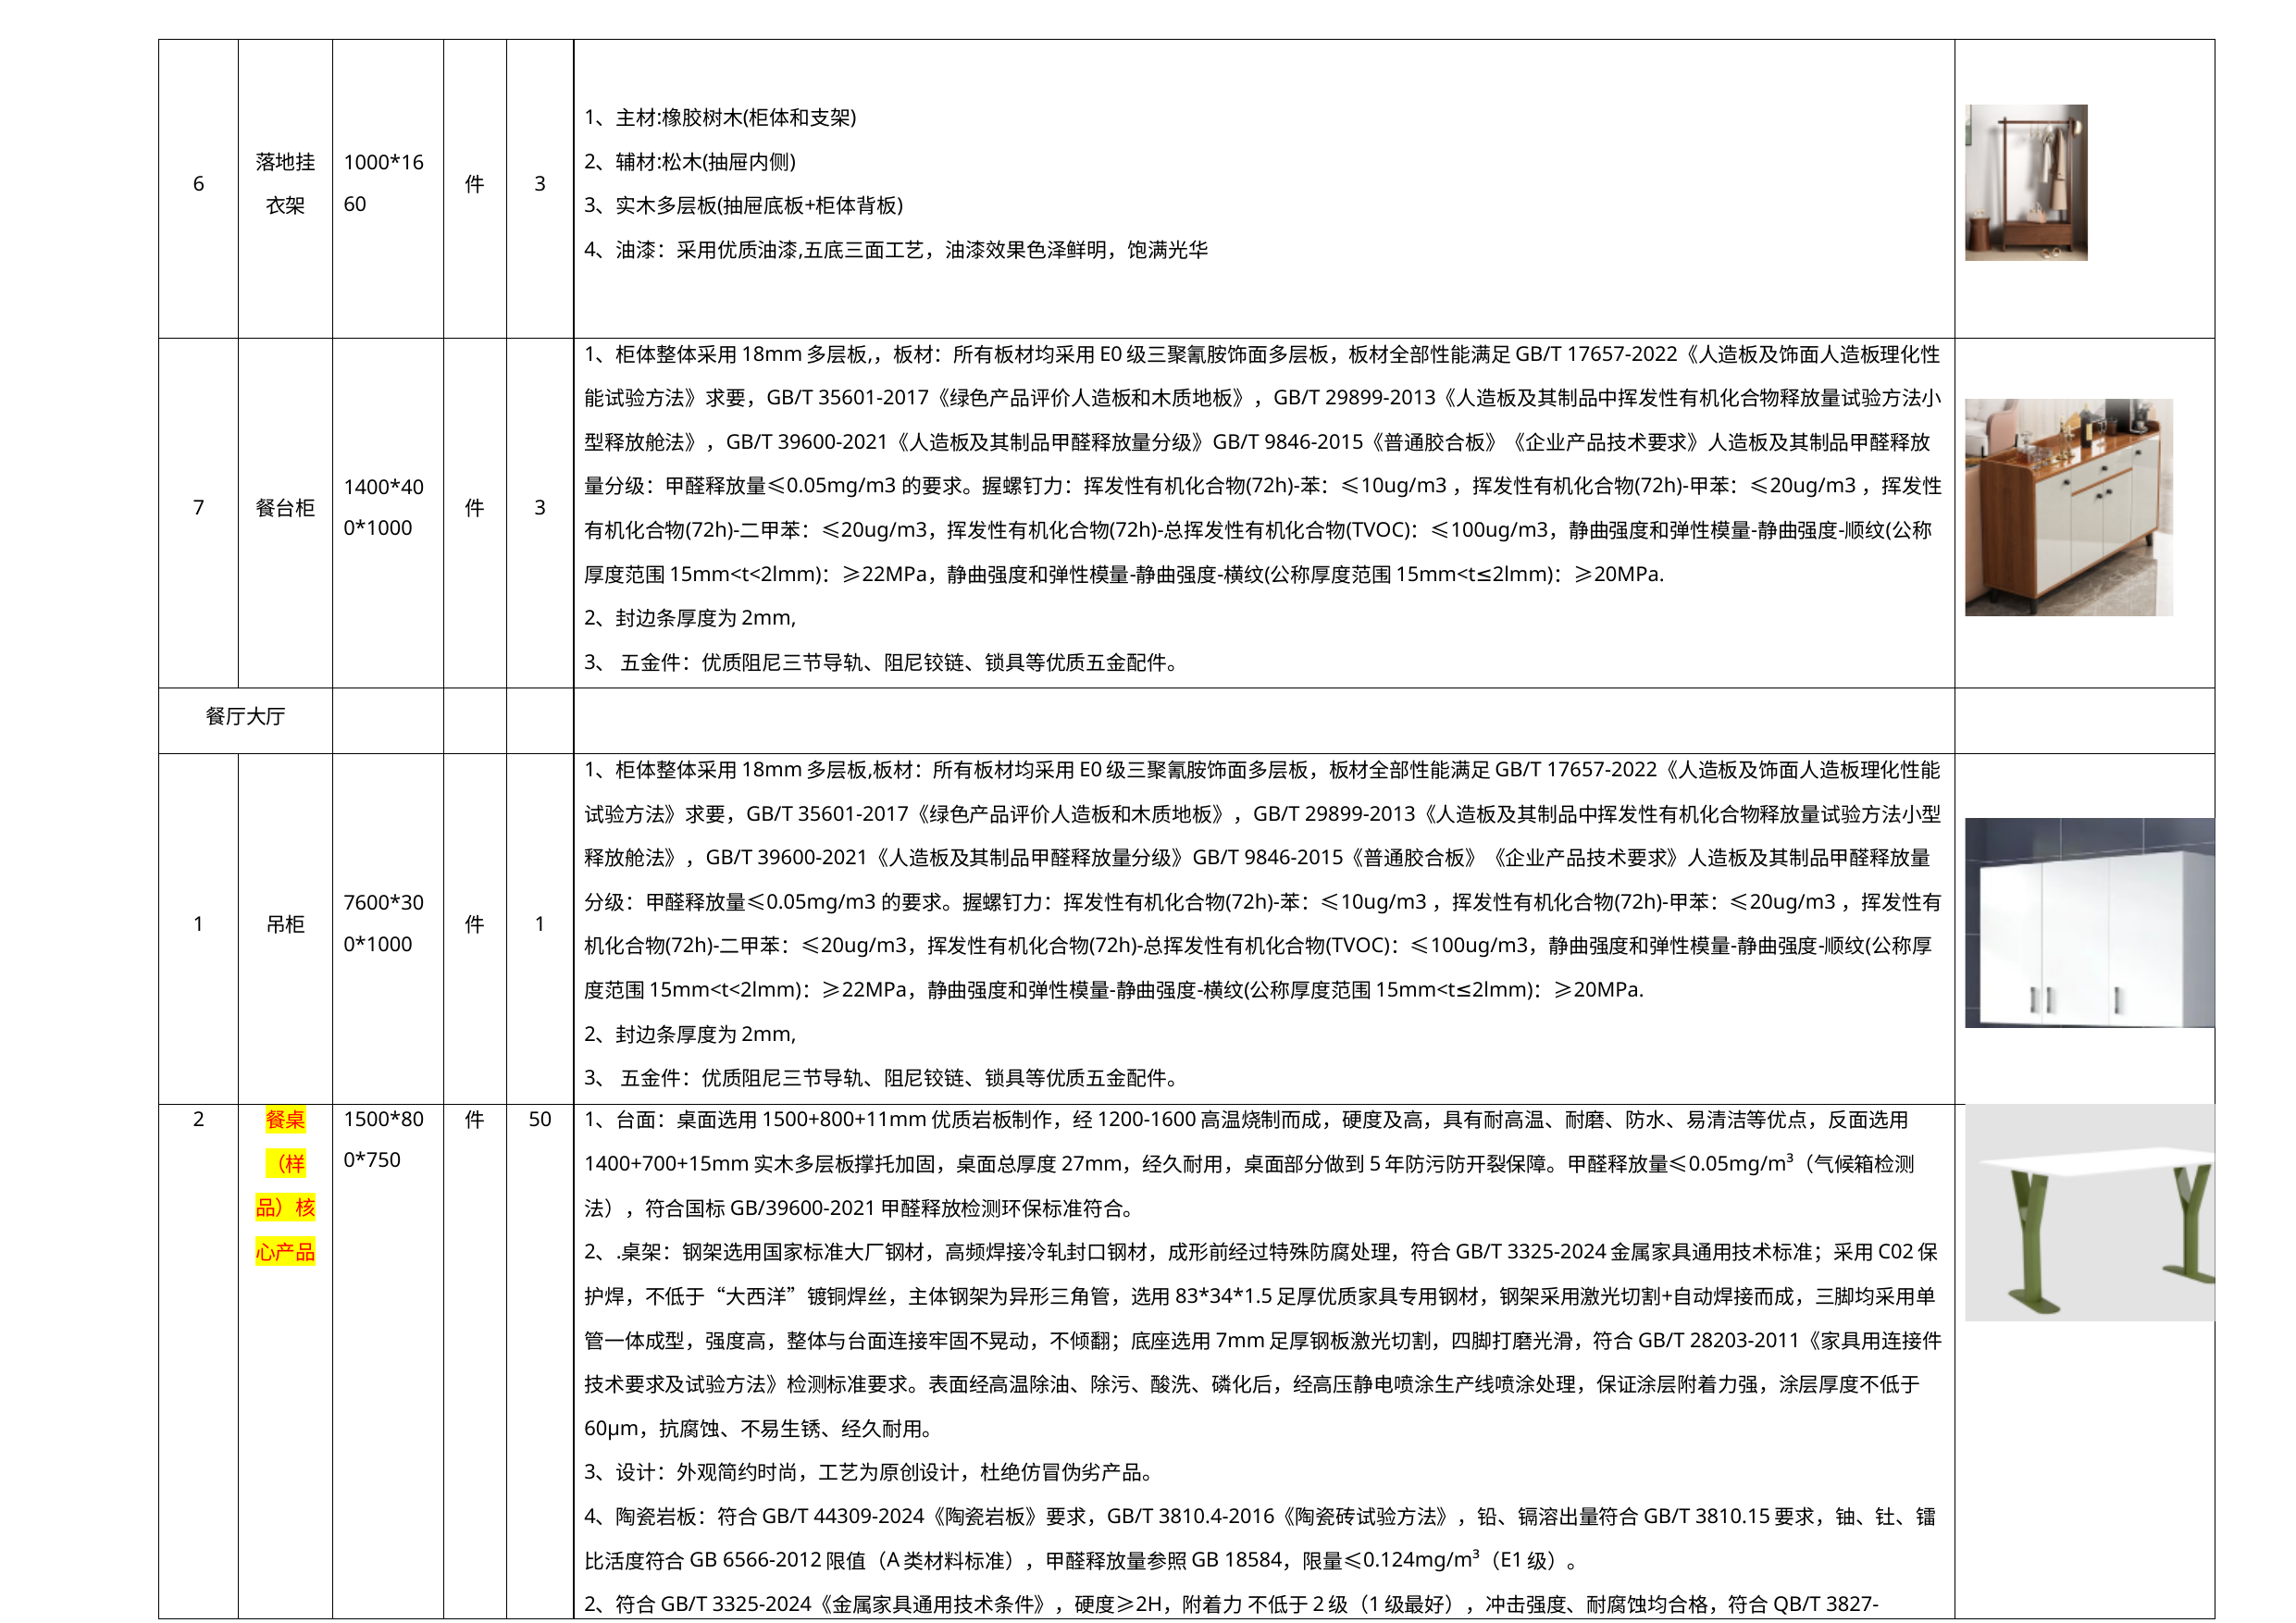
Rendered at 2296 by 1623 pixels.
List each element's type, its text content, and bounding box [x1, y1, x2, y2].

table_cell 7600*300*1000 [333, 754, 443, 1103]
table_cell 3 [507, 40, 573, 337]
table_cell 2 [159, 1105, 238, 1618]
picture [1965, 1104, 2215, 1321]
table_cell [507, 688, 573, 753]
table_cell [444, 688, 506, 753]
table_cell [1955, 754, 2215, 1103]
table_cell 1、主材:橡胶树木(柜体和支架) 2、辅材:松木(抽屉内侧) 3、实木多层板(抽屉底板+柜体背板) 4、油漆：采用优质油漆,五底三面工艺，油漆效果色泽鲜明，饱满光华 [575, 40, 1955, 337]
table_cell 1500*800*750 [333, 1105, 443, 1618]
table_cell 件 [444, 754, 506, 1103]
picture [1965, 818, 2215, 1028]
table_cell 1000*1660 [333, 40, 443, 337]
table_cell 7 [159, 339, 238, 688]
table_cell 1 [507, 754, 573, 1103]
table_cell 件 [444, 40, 506, 337]
table_cell [333, 688, 443, 753]
table_cell 6 [159, 40, 238, 337]
table_cell [575, 688, 1955, 753]
table_cell [1955, 339, 2215, 688]
table_cell 1、柜体整体采用18mm多层板,板材：所有板材均采用E0级三聚氰胺饰面多层板，板材全部性能满足GB/T 17657-2022《人造板及饰面人造板理化性能试验方法》求要，GB/T 35601-2017《绿色产品评价人造板和木质地板》，GB/T 29899-2013《人造板及其制品中挥发性有机化合物释放量试验方法小型释放舱法》，GB/T 39600-2021《人造板及其制品甲醛释放量分级》GB/T 9846-2015《普通胶合板》《企业产品技术要求》人造板及其制品甲醛释放量分级：甲醛释放量≤0.05mg/m3 的要求。握螺钉力：挥发性有机化合物(72h)-苯：≤10ug/m3 ，挥发性有机化合物(72h)-甲苯：≤20ug/m3 ，挥发性有机化合物(72h)-二甲苯：≤20ug/m3，挥发性有机化合物(72h)-总挥发性有机化合物(TVOC)：≤100ug/m3，静曲强度和弹性模量-静曲强度-顺纹(公称厚度范围15mm<t<2lmm)：≥22MPa，静曲强度和弹性模量-静曲强度-横纹(公称厚度范围15mm<t≤2lmm)：≥20MPa. 2、封边条厚度为2mm, 3、 五金件：优质阻尼三节导轨、阻尼铰链、锁具等优质五金配件。 [575, 754, 1955, 1103]
table_cell 3 [507, 339, 573, 688]
table_cell [1955, 1105, 2215, 1618]
table_cell 件 [444, 1105, 506, 1618]
table_cell 吊柜 [239, 754, 332, 1103]
table_cell 餐台柜 [239, 339, 332, 688]
table_cell 餐厅大厅 [159, 688, 332, 753]
picture [1965, 105, 2089, 261]
table_cell [1955, 40, 2215, 337]
table_cell 1400*400*1000 [333, 339, 443, 688]
table_cell 落地挂衣架 [239, 40, 332, 337]
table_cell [575, 1105, 1955, 1618]
table_cell 餐桌（样品）核心产品 [239, 1105, 332, 1618]
table_cell 件 [444, 339, 506, 688]
table_cell 1、柜体整体采用18mm多层板,，板材：所有板材均采用E0级三聚氰胺饰面多层板，板材全部性能满足GB/T 17657-2022《人造板及饰面人造板理化性能试验方法》求要，GB/T 35601-2017《绿色产品评价人造板和木质地板》，GB/T 29899-2013《人造板及其制品中挥发性有机化合物释放量试验方法小型释放舱法》，GB/T 39600-2021《人造板及其制品甲醛释放量分级》GB/T 9846-2015《普通胶合板》《企业产品技术要求》人造板及其制品甲醛释放量分级：甲醛释放量≤0.05mg/m3 的要求。握螺钉力：挥发性有机化合物(72h)-苯：≤10ug/m3 ，挥发性有机化合物(72h)-甲苯：≤20ug/m3 ，挥发性有机化合物(72h)-二甲苯：≤20ug/m3，挥发性有机化合物(72h)-总挥发性有机化合物(TVOC)：≤100ug/m3，静曲强度和弹性模量-静曲强度-顺纹(公称厚度范围15mm<t<2lmm)：≥22MPa，静曲强度和弹性模量-静曲强度-横纹(公称厚度范围15mm<t≤2lmm)：≥20MPa. 2、封边条厚度为2mm, 3、 五金件：优质阻尼三节导轨、阻尼铰链、锁具等优质五金配件。 [575, 339, 1955, 688]
picture [1965, 399, 2174, 616]
table_cell 1 [159, 754, 238, 1103]
table_cell [1955, 688, 2215, 753]
table_cell 50 [507, 1105, 573, 1618]
